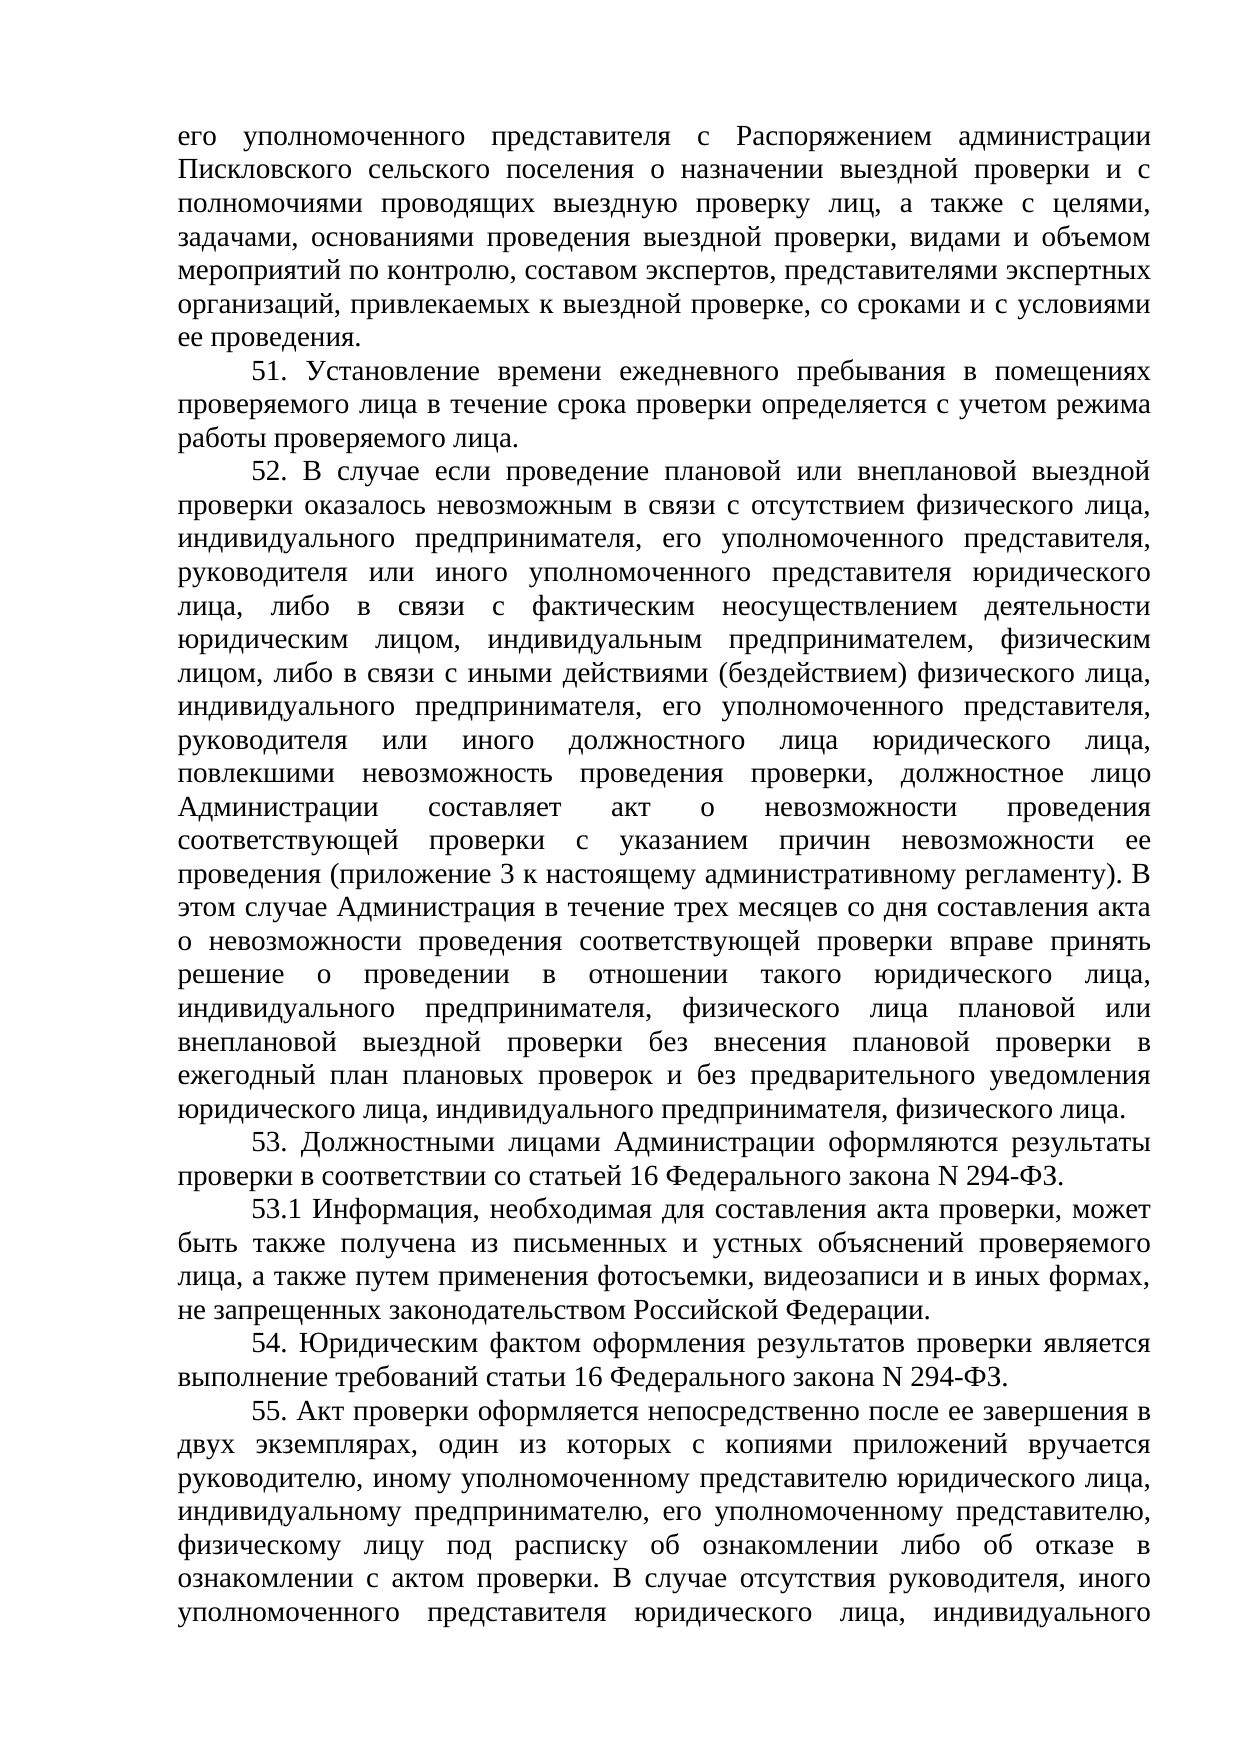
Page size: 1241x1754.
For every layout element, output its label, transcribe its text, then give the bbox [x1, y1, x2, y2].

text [177, 118, 1152, 353]
text 52. В случае если проведение плановой или внеплановой выездной проверки оказалось невозможным в связи с отсутствием физического лица, индивидуального предпринимателя, его уполномоченного представителя, руководителя или иного уполномоченного представителя юридического лица, либо в связи с фактическим неосуществлением деятельности юридическим лицом, индивидуальным предпринимателем, физическим лицом, либо в связи с иными действиями (бездействием) физического лица, индивидуального предпринимателя, его уполномоченного представителя, руководителя или иного должностного лица юридического лица, повлекшими невозможность проведения проверки, должностное лицо Администрации составляет акт о невозможности проведения соответствующей проверки с указанием причин невозможности ее проведения (приложение 3 к настоящему административному регламенту). В этом случае Администрация в течение трех месяцев со дня составления акта о невозможности проведения соответствующей проверки вправе принять решение о проведении в отношении такого юридического лица, индивидуального предпринимателя, физического лица плановой или внеплановой выездной проверки без внесения плановой проверки в ежегодный план плановых проверок и без предварительного уведомления юридического лица, индивидуального предпринимателя, физического лица. [177, 453, 1152, 1124]
text 54. Юридическим фактом оформления результатов проверки является выполнение требований статьи 16 Федерального закона N 294-ФЗ. [177, 1326, 1152, 1393]
text 53. Должностными лицами Администрации оформляются результаты проверки в соответствии со статьей 16 Федерального закона N 294-ФЗ. [177, 1124, 1152, 1191]
text 51. Установление времени ежедневного пребывания в помещениях проверяемого лица в течение срока проверки определяется с учетом режима работы проверяемого лица. [177, 353, 1152, 453]
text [177, 1393, 1152, 1627]
text 53.1 Информация, необходимая для составления акта проверки, может быть также получена из письменных и устных объяснений проверяемого лица, а также путем применения фотосъемки, видеозаписи и в иных формах, не запрещенных законодательством Российской Федерации. [177, 1191, 1152, 1326]
